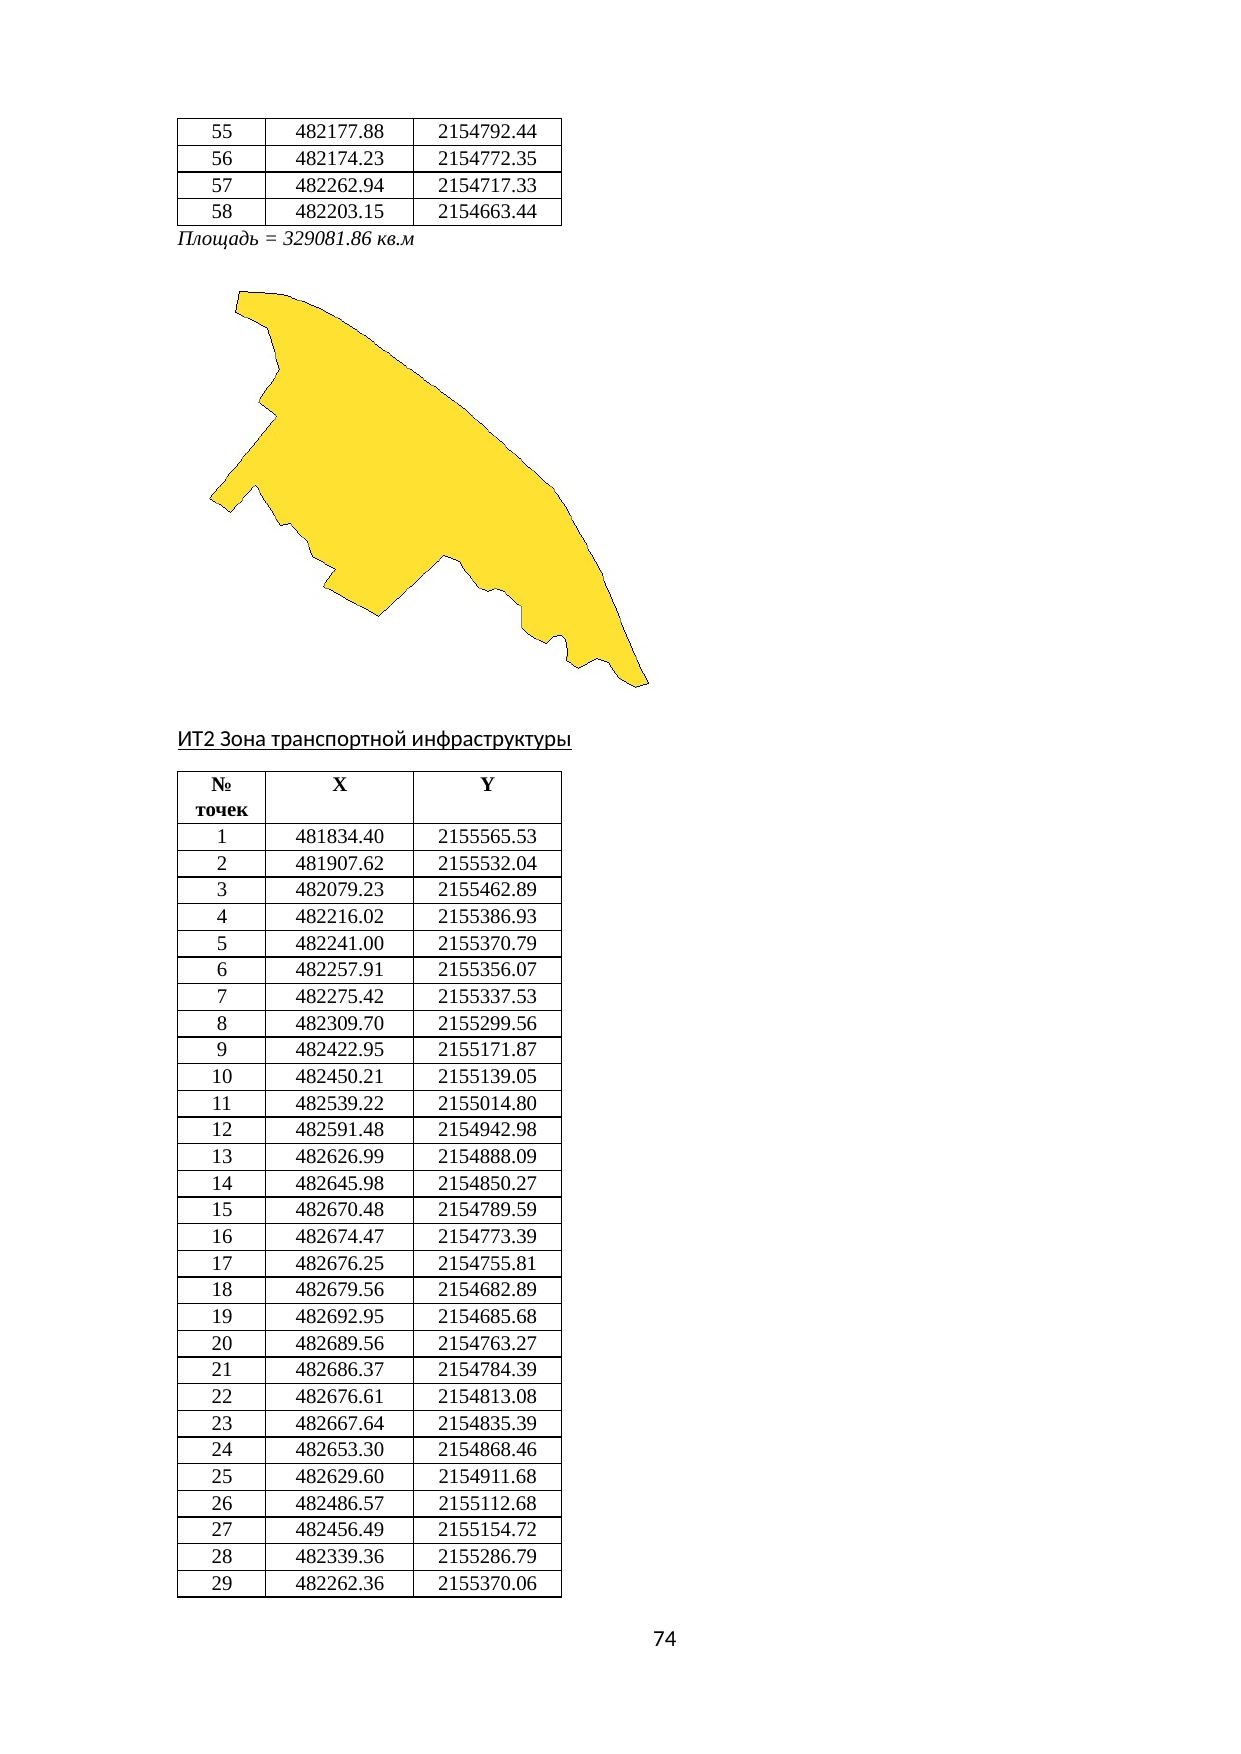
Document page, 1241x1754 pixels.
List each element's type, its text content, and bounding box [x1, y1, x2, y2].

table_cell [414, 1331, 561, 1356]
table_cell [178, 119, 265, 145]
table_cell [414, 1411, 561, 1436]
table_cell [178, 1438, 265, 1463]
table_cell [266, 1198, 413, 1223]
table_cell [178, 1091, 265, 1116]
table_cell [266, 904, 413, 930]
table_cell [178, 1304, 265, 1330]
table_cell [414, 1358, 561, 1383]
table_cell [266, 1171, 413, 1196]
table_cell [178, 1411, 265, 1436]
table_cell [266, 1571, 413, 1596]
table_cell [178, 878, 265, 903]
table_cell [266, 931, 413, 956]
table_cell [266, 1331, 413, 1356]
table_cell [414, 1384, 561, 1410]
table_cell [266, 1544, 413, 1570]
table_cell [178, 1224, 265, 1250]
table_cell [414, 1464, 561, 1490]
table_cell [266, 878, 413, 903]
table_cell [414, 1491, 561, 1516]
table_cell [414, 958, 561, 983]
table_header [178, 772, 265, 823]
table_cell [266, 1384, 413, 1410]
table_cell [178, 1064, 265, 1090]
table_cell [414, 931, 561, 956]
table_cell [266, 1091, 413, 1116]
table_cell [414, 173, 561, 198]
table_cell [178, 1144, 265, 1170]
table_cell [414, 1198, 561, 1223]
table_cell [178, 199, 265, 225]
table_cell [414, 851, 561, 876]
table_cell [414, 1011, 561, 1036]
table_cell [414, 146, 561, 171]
text Площадь = 329081.86 кв.м [177, 226, 1152, 250]
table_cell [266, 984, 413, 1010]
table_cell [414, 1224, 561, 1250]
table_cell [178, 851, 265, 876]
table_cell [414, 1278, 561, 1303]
picture [177, 267, 685, 707]
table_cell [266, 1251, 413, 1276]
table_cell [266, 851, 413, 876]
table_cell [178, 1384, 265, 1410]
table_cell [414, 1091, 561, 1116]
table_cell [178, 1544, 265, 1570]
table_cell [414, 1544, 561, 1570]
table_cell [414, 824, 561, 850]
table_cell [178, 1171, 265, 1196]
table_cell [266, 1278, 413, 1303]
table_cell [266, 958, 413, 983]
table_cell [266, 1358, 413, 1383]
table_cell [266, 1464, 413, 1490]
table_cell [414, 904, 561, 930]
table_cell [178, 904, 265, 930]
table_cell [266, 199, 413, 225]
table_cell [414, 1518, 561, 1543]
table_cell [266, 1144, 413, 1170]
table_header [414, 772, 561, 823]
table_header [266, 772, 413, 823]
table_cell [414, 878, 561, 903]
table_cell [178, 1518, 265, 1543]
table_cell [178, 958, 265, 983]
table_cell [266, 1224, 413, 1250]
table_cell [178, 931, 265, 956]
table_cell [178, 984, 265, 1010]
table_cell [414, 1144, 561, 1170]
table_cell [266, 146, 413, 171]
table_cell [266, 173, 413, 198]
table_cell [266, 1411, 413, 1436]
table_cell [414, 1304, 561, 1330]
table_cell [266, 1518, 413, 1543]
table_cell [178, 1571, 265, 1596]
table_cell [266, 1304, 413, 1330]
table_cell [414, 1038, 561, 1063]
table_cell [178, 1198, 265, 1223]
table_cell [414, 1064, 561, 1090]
text ИТ2 Зона транспортной инфраструктуры [177, 724, 1152, 753]
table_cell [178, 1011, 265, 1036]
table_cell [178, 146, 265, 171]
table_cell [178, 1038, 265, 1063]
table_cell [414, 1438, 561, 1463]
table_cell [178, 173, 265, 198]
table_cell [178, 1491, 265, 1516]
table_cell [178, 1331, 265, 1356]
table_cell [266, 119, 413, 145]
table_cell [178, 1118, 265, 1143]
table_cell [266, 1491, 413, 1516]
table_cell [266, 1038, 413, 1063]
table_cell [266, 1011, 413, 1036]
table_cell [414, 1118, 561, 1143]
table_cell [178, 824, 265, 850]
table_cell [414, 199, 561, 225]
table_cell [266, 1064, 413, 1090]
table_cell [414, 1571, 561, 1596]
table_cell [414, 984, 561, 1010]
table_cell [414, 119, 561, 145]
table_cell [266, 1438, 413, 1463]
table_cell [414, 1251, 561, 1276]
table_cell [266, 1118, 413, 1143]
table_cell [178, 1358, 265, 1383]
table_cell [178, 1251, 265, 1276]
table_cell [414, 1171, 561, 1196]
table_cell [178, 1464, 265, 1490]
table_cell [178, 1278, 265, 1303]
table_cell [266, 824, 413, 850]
